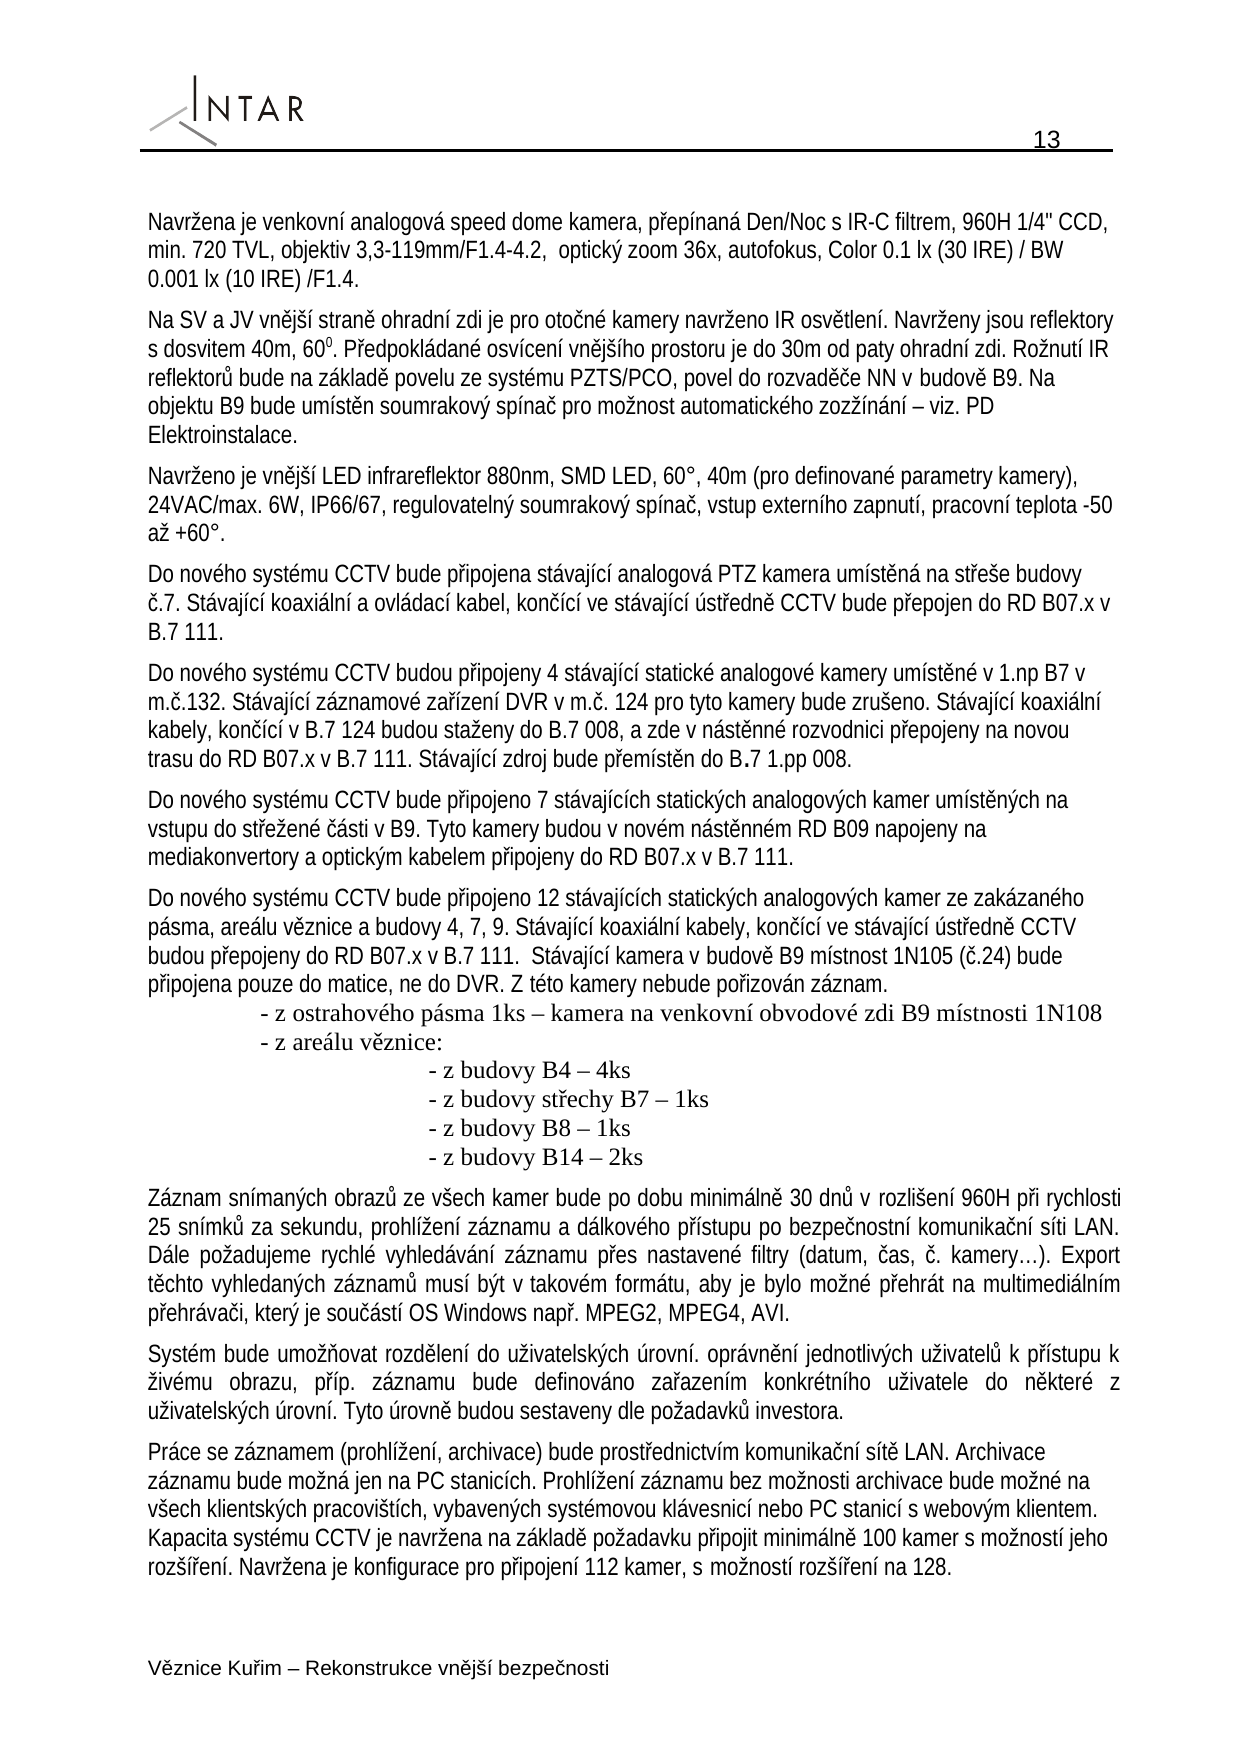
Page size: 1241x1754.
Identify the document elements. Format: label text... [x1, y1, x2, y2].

list - z budovy B4 – 4ks [428, 1055, 1122, 1084]
text Systém bude umožňovat rozdělení do uživatelských úrovní. oprávnění jednotlivých uživatelů k přístupu k živému obrazu, příp. záznamu bude definováno zařazením konkrétního uživatele do některé z uživatelských úrovní. Tyto úrovně budou sestaveny dle požadavků investora. [148, 1339, 1122, 1424]
text Navrženo je vnější LED infrareflektor 880nm, SMD LED, 60°, 40m (pro definované parametry kamery), 24VAC/max. 6W, IP66/67, regulovatelný soumrakový spínač, vstup externího zapnutí, pracovní teplota -50 až +60°. [148, 461, 1122, 547]
list - z ostrahového pásma 1ks – kamera na venkovní obvodové zdi B9 místnosti 1N108 [260, 998, 1122, 1027]
text Na SV a JV vnější straně ohradní zdi je pro otočné kamery navrženo IR osvětlení. Navrženy jsou reflektory s dosvitem 40m, 600. Předpokládané osvícení vnějšího prostoru je do 30m od paty ohradní zdi. Rožnutí IR reflektorů bude na základě povelu ze systému PZTS/PCO, povel do rozvaděče NN v budově B9. Na objektu B9 bude umístěn soumrakový spínač pro možnost automatického zozžínání – viz. PD Elektroinstalace. [148, 305, 1122, 448]
text Do nového systému CCTV bude připojeno 7 stávajících statických analogových kamer umístěných na vstupu do střežené části v B9. Tyto kamery budou v novém nástěnném RD B09 napojeny na mediakonvertory a optickým kabelem připojeny do RD B07.x v B.7 111. [148, 785, 1122, 871]
list - z budovy střechy B7 – 1ks [428, 1084, 1122, 1113]
list - z areálu věznice: [260, 1027, 1122, 1055]
list - z budovy B8 – 1ks [428, 1113, 1122, 1142]
list - z budovy B14 – 2ks [428, 1142, 1122, 1170]
text Navržena je venkovní analogová speed dome kamera, přepínaná Den/Noc s IR-C filtrem, 960H 1/4" CCD, min. 720 TVL, objektiv 3,3-119mm/F1.4-4.2, optický zoom 36x, autofokus, Color 0.1 lx (30 IRE) / BW 0.001 lx (10 IRE) /F1.4. [148, 207, 1122, 293]
text Záznam snímaných obrazů ze všech kamer bude po dobu minimálně 30 dnů v rozlišení 960H při rychlosti 25 snímků za sekundu, prohlížení záznamu a dálkového přístupu po bezpečnostní komunikační síti LAN. Dále požadujeme rychlé vyhledávání záznamu přes nastavené filtry (datum, čas, č. kamery…). Export těchto vyhledaných záznamů musí být v takovém formátu, aby je bylo možné přehrát na multimediálním přehrávači, který je součástí OS Windows např. MPEG2, MPEG4, AVI. [148, 1183, 1122, 1326]
text Do nového systému CCTV bude připojeno 12 stávajících statických analogových kamer ze zakázaného pásma, areálu věznice a budovy 4, 7, 9. Stávající koaxiální kabely, končící ve stávající ústředně CCTV budou přepojeny do RD B07.x v B.7 111. Stávající kamera v budově B9 místnost 1N105 (č.24) bude připojena pouze do matice, ne do DVR. Z této kamery nebude pořizován záznam. [148, 883, 1122, 998]
text Do nového systému CCTV budou připojeny 4 stávající statické analogové kamery umístěné v 1.np B7 v m.č.132. Stávající záznamové zařízení DVR v m.č. 124 pro tyto kamery bude zrušeno. Stávající koaxiální kabely, končící v B.7 124 budou staženy do B.7 008, a zde v nástěnné rozvodnici přepojeny na novou trasu do RD B07.x v B.7 111. Stávající zdroj bude přemístěn do B.7 1.pp 008. [148, 658, 1122, 772]
text Práce se záznamem (prohlížení, archivace) bude prostřednictvím komunikační sítě LAN. Archivace záznamu bude možná jen na PC stanicích. Prohlížení záznamu bez možnosti archivace bude možné na všech klientských pracovištích, vybavených systémovou klávesnicí nebo PC stanicí s webovým klientem. Kapacita systému CCTV je navržena na základě požadavku připojit minimálně 100 kamer s možností jeho rozšíření. Navržena je konfigurace pro připojení 112 kamer, s možností rozšíření na 128. [148, 1437, 1122, 1580]
text Do nového systému CCTV bude připojena stávající analogová PTZ kamera umístěná na střeše budovy č.7. Stávající koaxiální a ovládací kabel, končící ve stávající ústředně CCTV bude přepojen do RD B07.x v B.7 111. [148, 559, 1122, 645]
